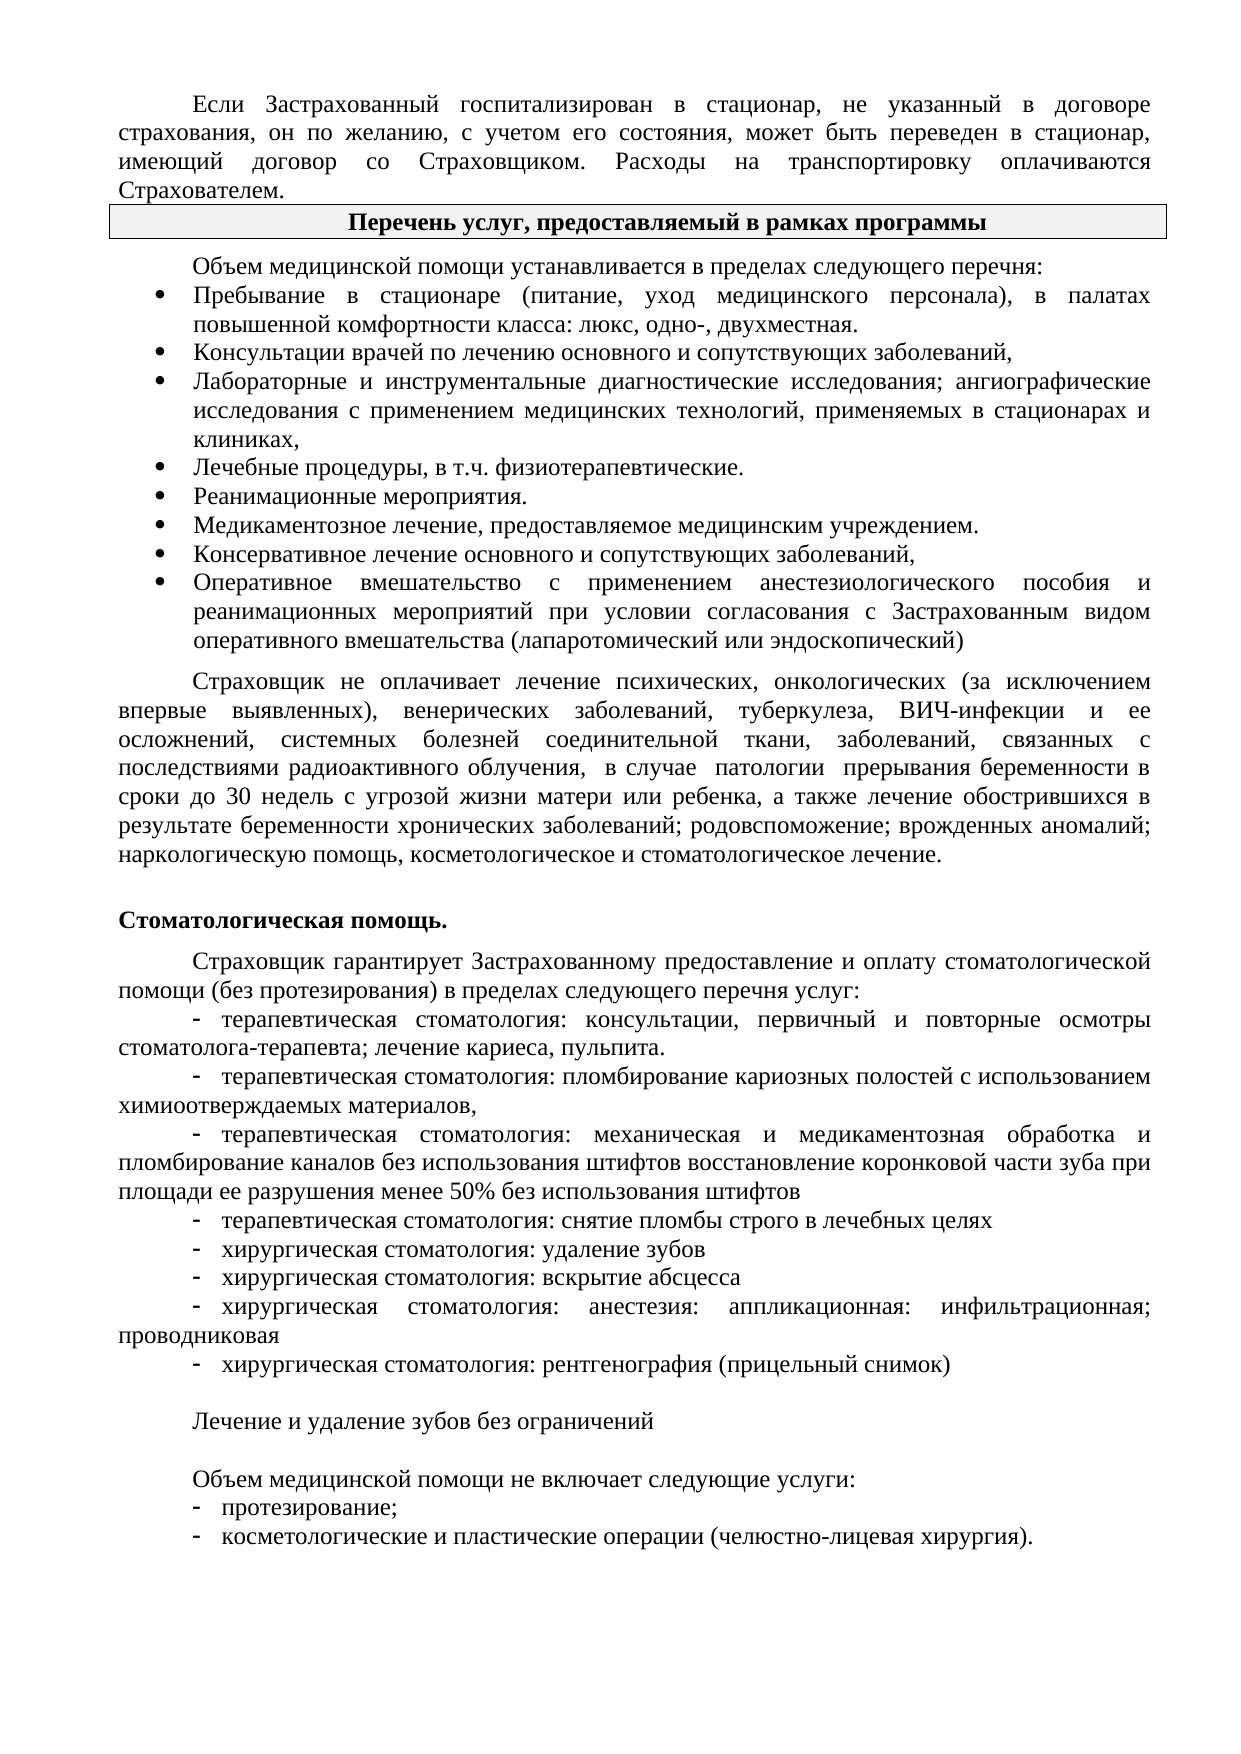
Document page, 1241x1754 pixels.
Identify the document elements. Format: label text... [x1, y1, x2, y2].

list Медикаментозное лечение, предоставляемое медицинским учреждением. [156, 510, 1152, 539]
list Реанимационные мероприятия. [156, 481, 1152, 510]
text Страховщик не оплачивает лечение психических, онкологических (за исключением впервые выявленных), венерических заболеваний, туберкулеза, ВИЧ-инфекции и ее осложнений, системных болезней соединительной ткани, заболеваний, связанных с последствиями радиоактивного облучения, в случае патологии прерывания беременности в сроки до 30 недель с угрозой жизни матери или ребенка, а также лечение обострившихся в результате беременности хронических заболеваний; родовспоможение; врожденных аномалий; наркологическую помощь, косметологическое и стоматологическое лечение. [118, 666, 1152, 867]
list терапевтическая стоматология: снятие пломбы строго в лечебных целях [118, 1205, 1152, 1234]
list Пребывание в стационаре (питание, уход медицинского персонала), в палатах повышенной комфортности класса: люкс, одно-, двухместная. [156, 280, 1152, 337]
list Лечебные процедуры, в т.ч. физиотерапевтические. [156, 452, 1152, 481]
list Консервативное лечение основного и сопутствующих заболеваний, [156, 539, 1152, 567]
list хирургическая стоматология: вскрытие абсцесса [118, 1262, 1152, 1291]
text Объем медицинской помощи устанавливается в пределах следующего перечня: [118, 251, 1152, 280]
list Оперативное вмешательство с применением анестезиологического пособия и реанимационных мероприятий при условии согласования с Застрахованным видом оперативного вмешательства (лапаротомический или эндоскопический) [156, 567, 1152, 654]
list терапевтическая стоматология: механическая и медикаментозная обработка и пломбирование каналов без использования штифтов восстановление коронковой части зуба при площади ее разрушения менее 50% без использования штифтов [118, 1119, 1152, 1205]
list терапевтическая стоматология: пломбирование кариозных полостей с использованием химиоотверждаемых материалов, [118, 1061, 1152, 1119]
list хирургическая стоматология: рентгенография (прицельный снимок) [118, 1349, 1152, 1377]
text Перечень услуг, предоставляемый в рамках программы [110, 205, 1166, 238]
text Страховщик гарантирует Застрахованному предоставление и оплату стоматологической помощи (без протезирования) в пределах следующего перечня услуг: [118, 946, 1152, 1004]
list хирургическая стоматология: анестезия: аппликационная: инфильтрационная; проводниковая [118, 1291, 1152, 1349]
text Объем медицинской помощи не включает следующие услуги: [118, 1464, 1152, 1492]
list протезирование; [118, 1492, 1152, 1521]
text Если Застрахованный госпитализирован в стационар, не указанный в договоре страхования, он по желанию, с учетом его состояния, может быть переведен в стационар, имеющий договор со Страховщиком. Расходы на транспортировку оплачиваются Страхователем. [118, 89, 1152, 204]
list хирургическая стоматология: удаление зубов [118, 1234, 1152, 1262]
list косметологические и пластические операции (челюстно-лицевая хирургия). [118, 1521, 1152, 1550]
subtitle Стоматологическая помощь. [118, 905, 1152, 934]
list терапевтическая стоматология: консультации, первичный и повторные осмотры стоматолога-терапевта; лечение кариеса, пульпита. [118, 1004, 1152, 1061]
list Лабораторные и инструментальные диагностические исследования; ангиографические исследования с применением медицинских технологий, применяемых в стационарах и клиниках, [156, 366, 1152, 452]
list Консультации врачей по лечению основного и сопутствующих заболеваний, [156, 337, 1152, 366]
text Лечение и удаление зубов без ограничений [118, 1406, 1152, 1435]
